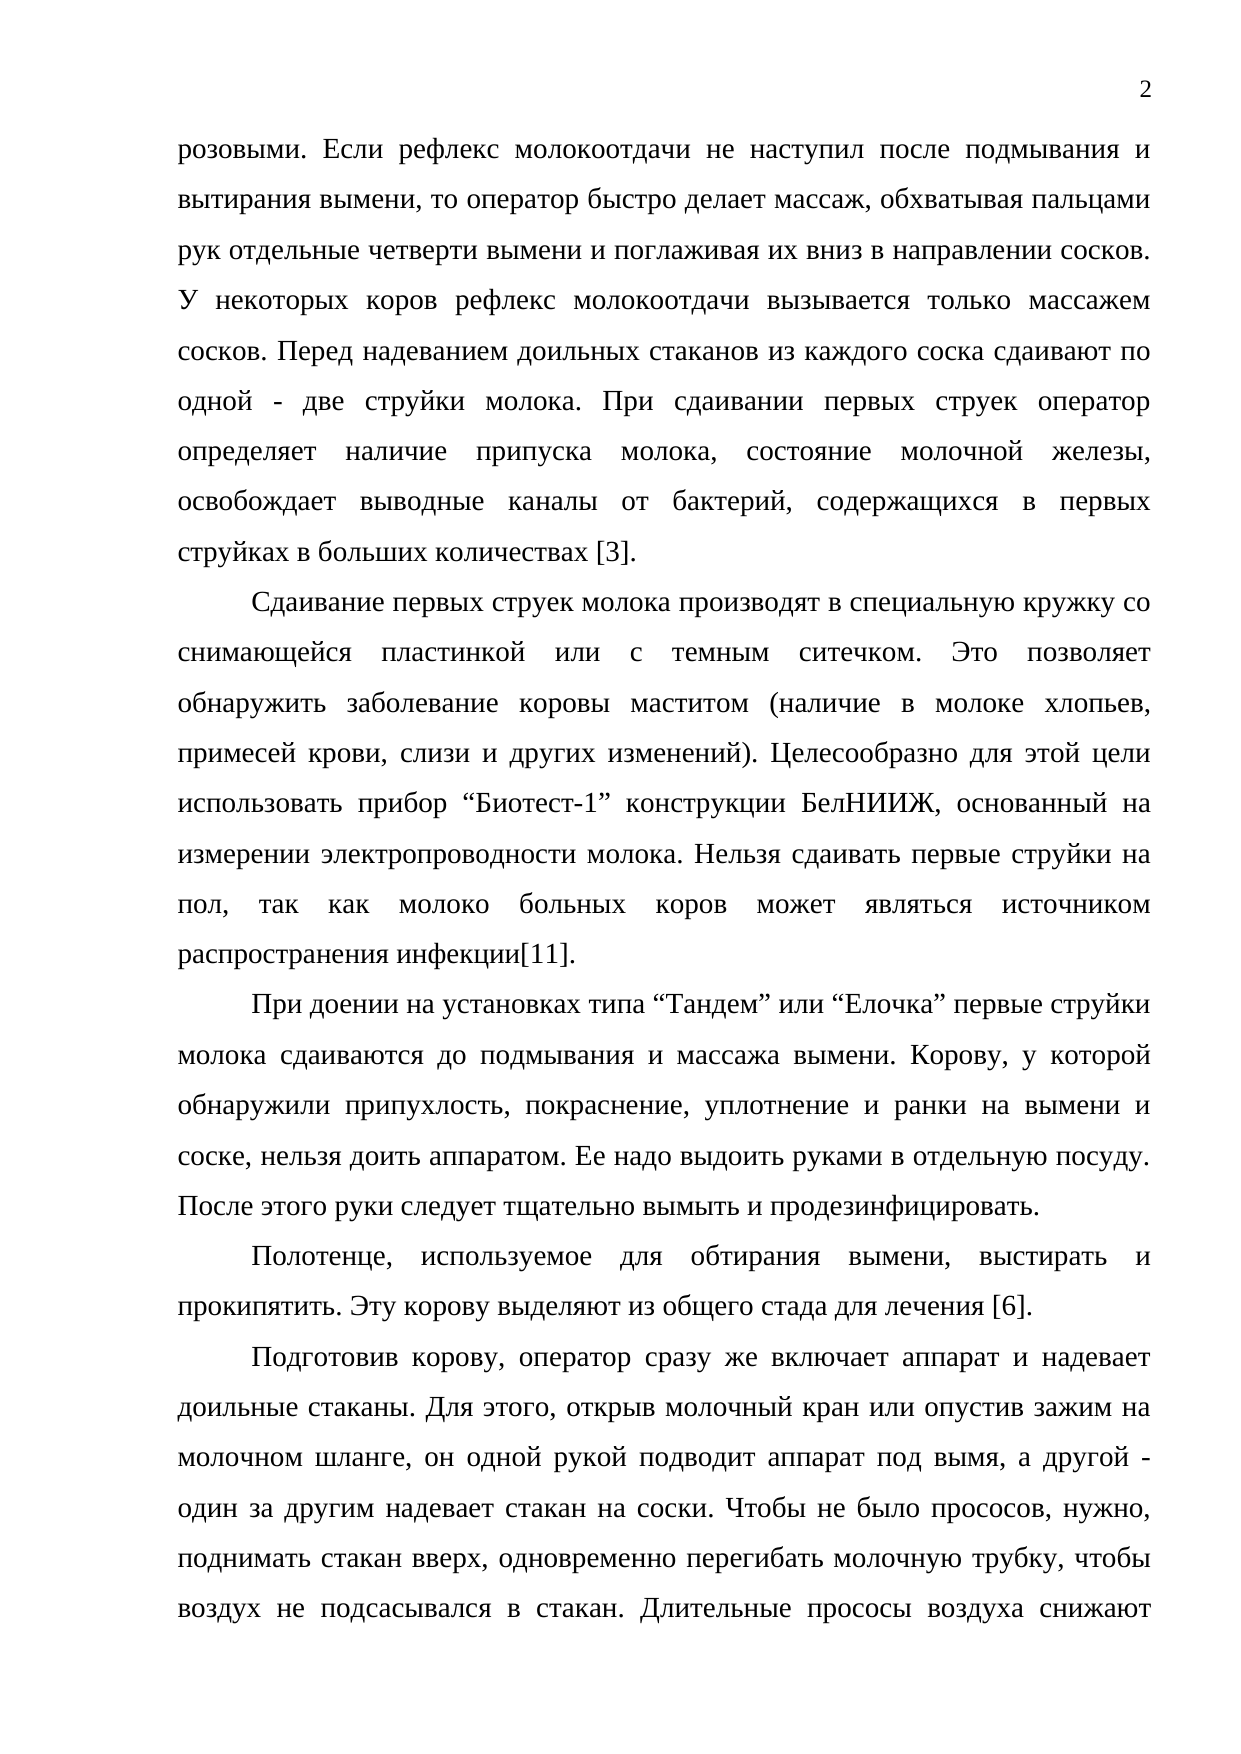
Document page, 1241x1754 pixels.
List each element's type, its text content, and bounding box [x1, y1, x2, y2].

text Полотенце, используемое для обтирания вымени, выстирать и прокипятить. Эту корову выделяют из общего стада для лечения [6]. [177, 1238, 1152, 1322]
text При доении на установках типа “Тандем” или “Елочка” первые струйки молока сдаиваются до подмывания и массажа вымени. Корову, у которой обнаружили припухлость, покраснение, уплотнение и ранки на вымени и соске, нельзя доить аппаратом. Ее надо выдоить руками в отдельную посуду. После этого руки следует тщательно вымыть и продезинфицировать. [177, 987, 1152, 1221]
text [177, 1339, 1152, 1624]
text Сдаивание первых струек молока производят в специальную кружку со снимающейся пластинкой или с темным ситечком. Это позволяет обнаружить заболевание коровы маститом (наличие в молоке хлопьев, примесей крови, слизи и других изменений). Целесообразно для этой цели использовать прибор “Биотест-1” конструкции БелНИИЖ, основанный на измерении электропроводности молока. Нельзя сдаивать первые струйки на пол, так как молоко больных коров может являться источником распространения инфекции[11]. [177, 584, 1152, 970]
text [177, 131, 1152, 567]
